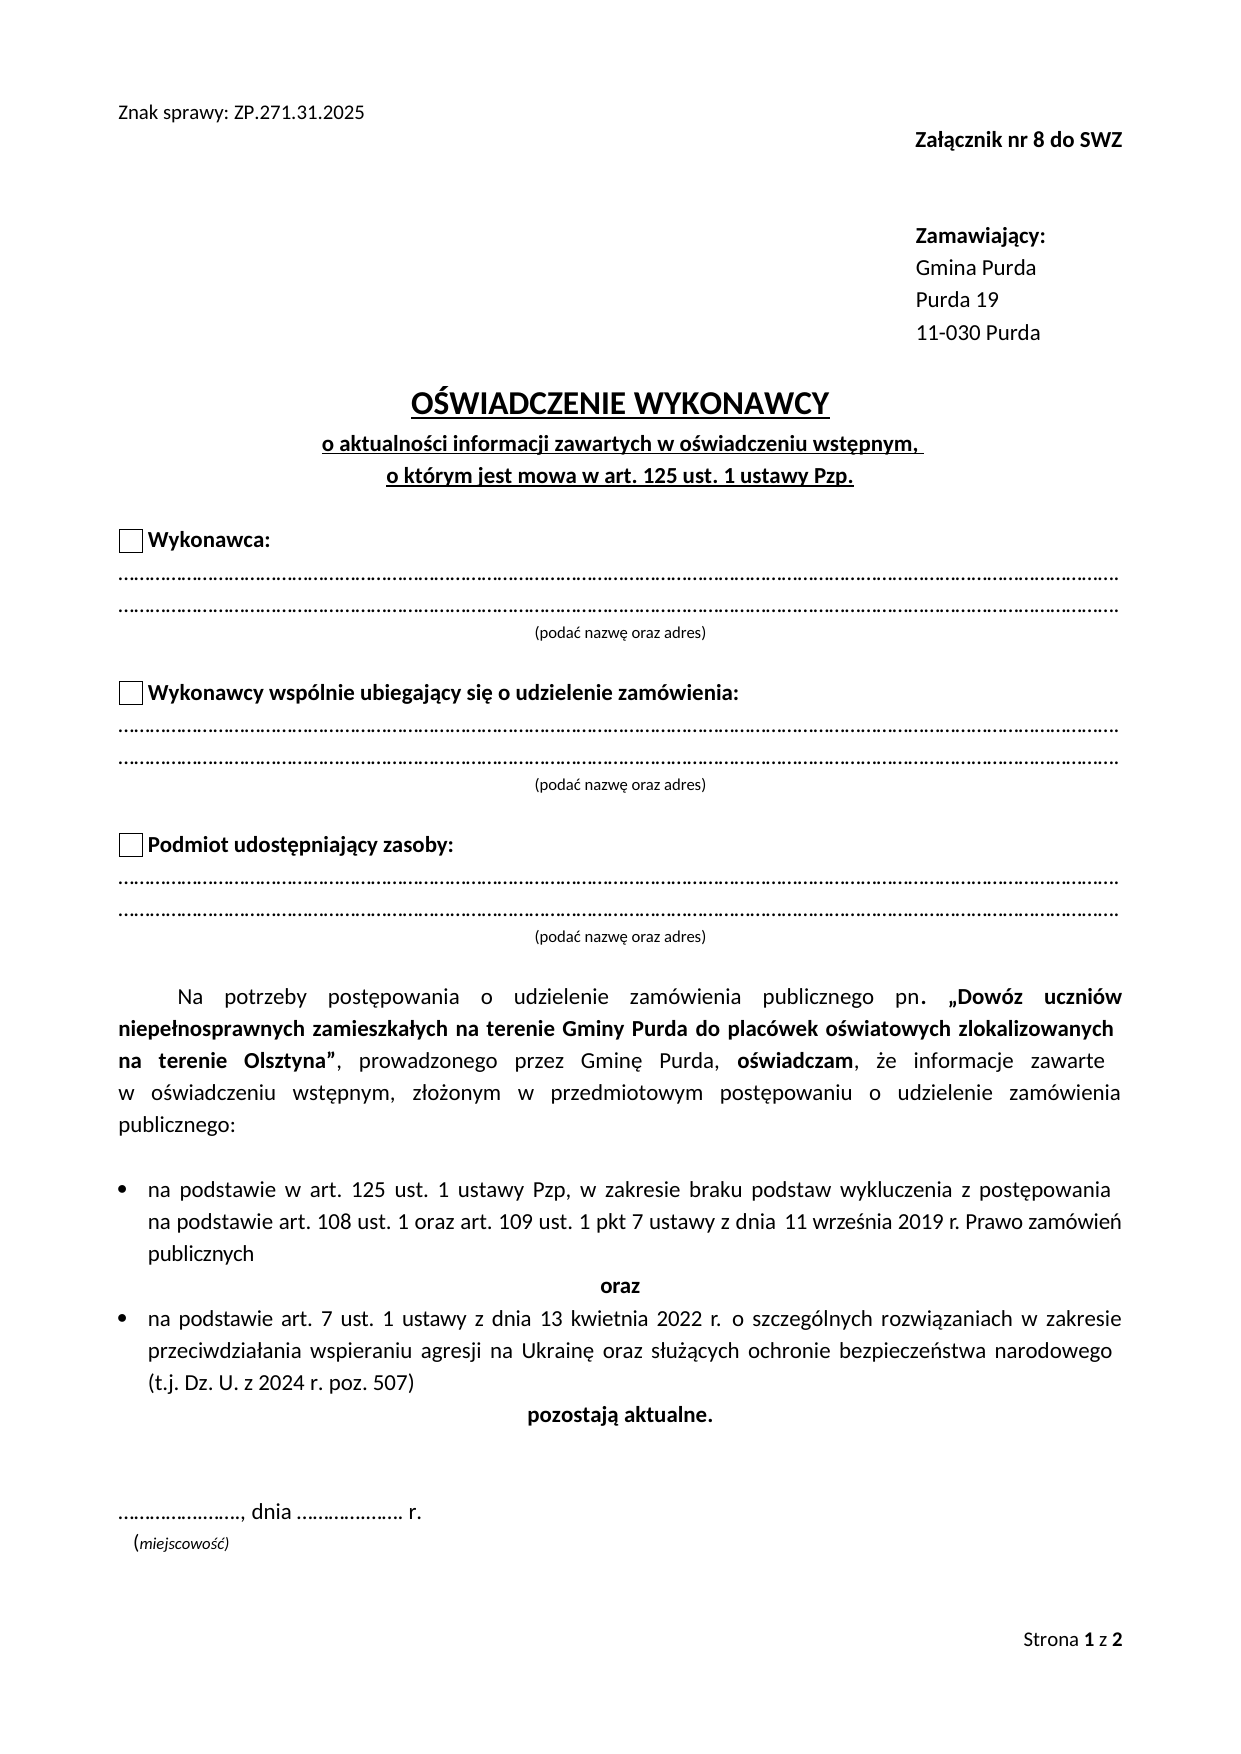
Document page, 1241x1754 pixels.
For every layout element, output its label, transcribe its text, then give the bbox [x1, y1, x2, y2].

text Załącznik nr 8 do SWZ [118, 125, 1122, 153]
text Na potrzeby postępowania o udzielenie zamówienia publicznego pn. „Dowóz uczniów niepełnosprawnych zamieszkałych na terenie Gminy Purda do placówek oświatowych zlokalizowanych na terenie Olsztyna”, prowadzonego przez Gminę Purda, oświadczam, że informacje zawarte w oświadczeniu wstępnym, złożonym w przedmiotowym postępowaniu o udzielenie zamówienia publicznego: [118, 982, 1122, 1138]
text Podmiot udostępniający zasoby: [118, 830, 1122, 858]
text Wykonawca: [118, 526, 1122, 553]
text Zamawiający: [916, 221, 1122, 249]
text o aktualności informacji zawartych w oświadczeniu wstępnym, [88, 429, 1152, 457]
text ………………………………………………………………………………………………………………………………………………………………………. [118, 590, 1122, 618]
text o którym jest mowa w art. 125 ust. 1 ustawy Pzp. [88, 461, 1152, 489]
text Gmina Purda [916, 253, 1122, 281]
text …………….……., dnia ………….……. r. [118, 1497, 1122, 1525]
list na podstawie art. 7 ust. 1 ustawy z dnia 13 kwietnia 2022 r. o szczególnych rozwiązaniach w zakresie przeciwdziałania wspieraniu agresji na Ukrainę oraz służących ochronie bezpieczeństwa narodowego (t.j. Dz. U. z 2024 r. poz. 507) [118, 1304, 1122, 1396]
text Wykonawcy wspólnie ubiegający się o udzielenie zamówienia: [118, 678, 1122, 706]
list na podstawie w art. 125 ust. 1 ustawy Pzp, w zakresie braku podstaw wykluczenia z postępowania na podstawie art. 108 ust. 1 oraz art. 109 ust. 1 pkt 7 ustawy z dnia 11 września 2019 r. Prawo zamówień publicznych [118, 1175, 1122, 1267]
text ………………………………………………………………………………………………………………………………………………………………………. [118, 742, 1122, 770]
text oraz [118, 1271, 1122, 1299]
text pozostają aktualne. [118, 1400, 1122, 1428]
text (miejscowość) [133, 1529, 1122, 1554]
text Purda 19 [916, 286, 1122, 314]
text (podać nazwę oraz adres) [118, 622, 1122, 642]
text (podać nazwę oraz adres) [118, 774, 1122, 794]
text OŚWIADCZENIE WYKONAWCY [88, 382, 1152, 423]
text ………………………………………………………………………………………………………………………………………………………………………. [118, 710, 1122, 738]
text ………………………………………………………………………………………………………………………………………………………………………. [118, 558, 1122, 586]
text ………………………………………………………………………………………………………………………………………………………………………. [118, 862, 1122, 890]
text ………………………………………………………………………………………………………………………………………………………………………. [118, 894, 1122, 922]
text (podać nazwę oraz adres) [118, 926, 1122, 947]
text 11-030 Purda [916, 318, 1122, 346]
